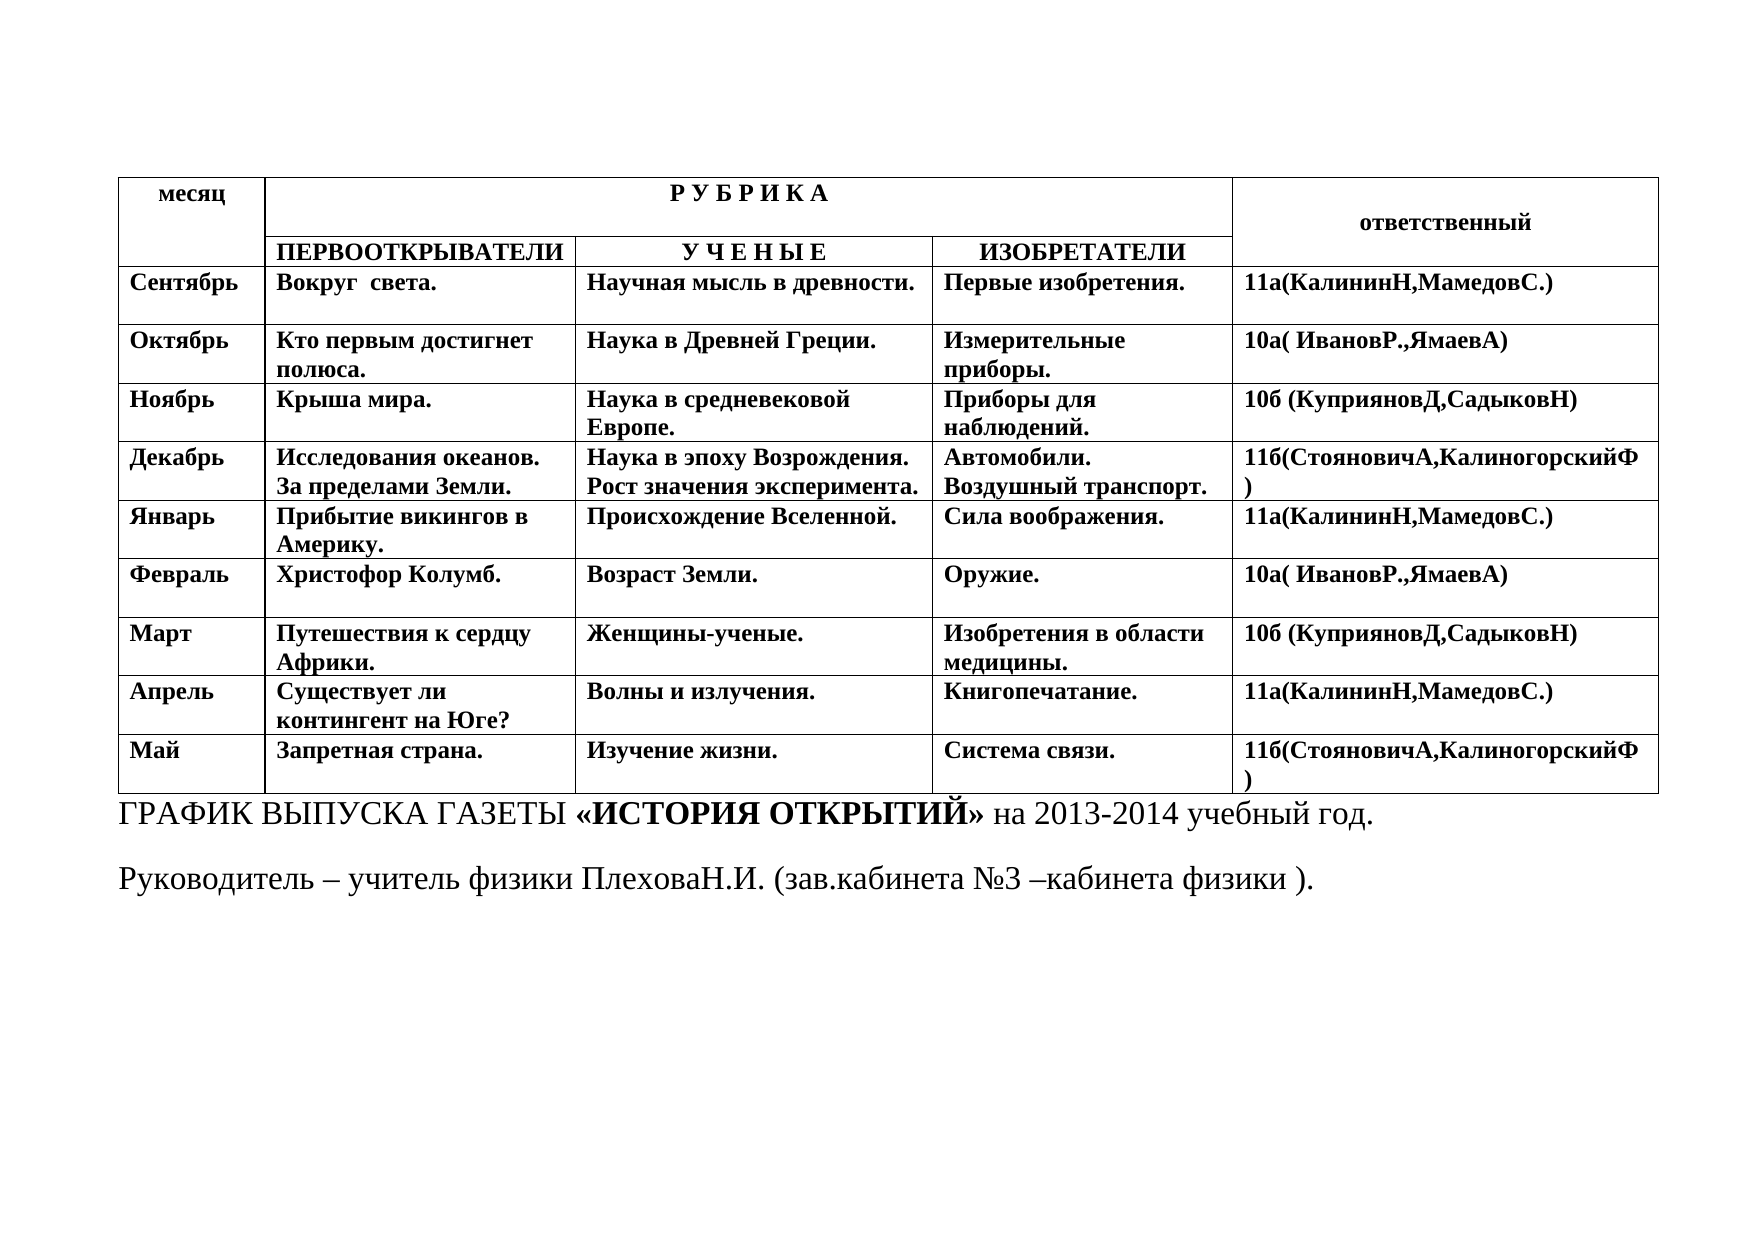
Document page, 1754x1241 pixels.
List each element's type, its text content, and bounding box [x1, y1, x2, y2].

table_cell Женщины-ученые. [576, 618, 932, 675]
table_cell Изучение жизни. [576, 735, 932, 792]
table_cell Март [119, 618, 264, 675]
table_cell Первые изобретения. [933, 267, 1232, 324]
table_cell Наука в эпоху Возрождения. Рост значения эксперимента. [576, 442, 932, 500]
table_cell Кто первым достигнет полюса. [266, 325, 575, 383]
table_cell 10а( ИвановР.,ЯмаевА) [1233, 325, 1658, 383]
table_cell 11б(СтояновичА,КалиногорскийФ) [1233, 735, 1658, 792]
table_cell Автомобили. Воздушный транспорт. [933, 442, 1232, 500]
table_cell Декабрь [119, 442, 264, 500]
table_cell Христофор Колумб. [266, 559, 575, 617]
text Руководитель – учитель физики ПлеховаН.И. (зав.кабинета №3 –кабинета физики ). [118, 858, 1636, 897]
table_cell 10а( ИвановР.,ЯмаевА) [1233, 559, 1658, 617]
table_cell ПЕРВООТКРЫВАТЕЛИ [266, 237, 575, 266]
table_cell 11а(КалининН,МамедовС.) [1233, 501, 1658, 558]
table_cell Изобретения в области медицины. [933, 618, 1232, 675]
table_cell Книгопечатание. [933, 676, 1232, 734]
table_cell Сентябрь [119, 267, 264, 324]
table_cell Крыша мира. [266, 384, 575, 441]
table_cell Сила воображения. [933, 501, 1232, 558]
table_cell Оружие. [933, 559, 1232, 617]
table_cell Наука в Древней Греции. [576, 325, 932, 383]
table_cell Происхождение Вселенной. [576, 501, 932, 558]
table_cell Путешествия к сердцу Африки. [266, 618, 575, 675]
table_cell Февраль [119, 559, 264, 617]
table_cell Волны и излучения. [576, 676, 932, 734]
table_cell 11а(КалининН,МамедовС.) [1233, 267, 1658, 324]
table_cell Апрель [119, 676, 264, 734]
table_header ответственный [1233, 178, 1658, 266]
table_cell Запретная страна. [266, 735, 575, 792]
table_cell ИЗОБРЕТАТЕЛИ [933, 237, 1232, 266]
table_cell Ноябрь [119, 384, 264, 441]
table_cell У Ч Е Н Ы Е [576, 237, 932, 266]
table_cell Май [119, 735, 264, 792]
table_cell Прибытие викингов в Америку. [266, 501, 575, 558]
table_cell Измерительные приборы. [933, 325, 1232, 383]
table_cell 10б (КуприяновД,СадыковН) [1233, 384, 1658, 441]
table_cell Система связи. [933, 735, 1232, 792]
table_cell Возраст Земли. [576, 559, 932, 617]
table_cell Вокруг света. [266, 267, 575, 324]
table_header Р У Б Р И К А [266, 178, 1232, 236]
table_cell 10б (КуприяновД,СадыковН) [1233, 618, 1658, 675]
table_cell Исследования океанов. За пределами Земли. [266, 442, 575, 500]
table_cell Январь [119, 501, 264, 558]
table_cell Наука в средневековой Европе. [576, 384, 932, 441]
table_cell Научная мысль в древности. [576, 267, 932, 324]
table_cell Октябрь [119, 325, 264, 383]
text ГРАФИК ВЫПУСКА ГАЗЕТЫ «ИСТОРИЯ ОТКРЫТИЙ» на 2013-2014 учебный год. [118, 794, 1636, 832]
table_cell Существует ли контингент на Юге? [266, 676, 575, 734]
table_cell Приборы для наблюдений. [933, 384, 1232, 441]
table_cell 11а(КалининН,МамедовС.) [1233, 676, 1658, 734]
table_header месяц [119, 178, 264, 266]
table_cell 11б(СтояновичА,КалиногорскийФ) [1233, 442, 1658, 500]
